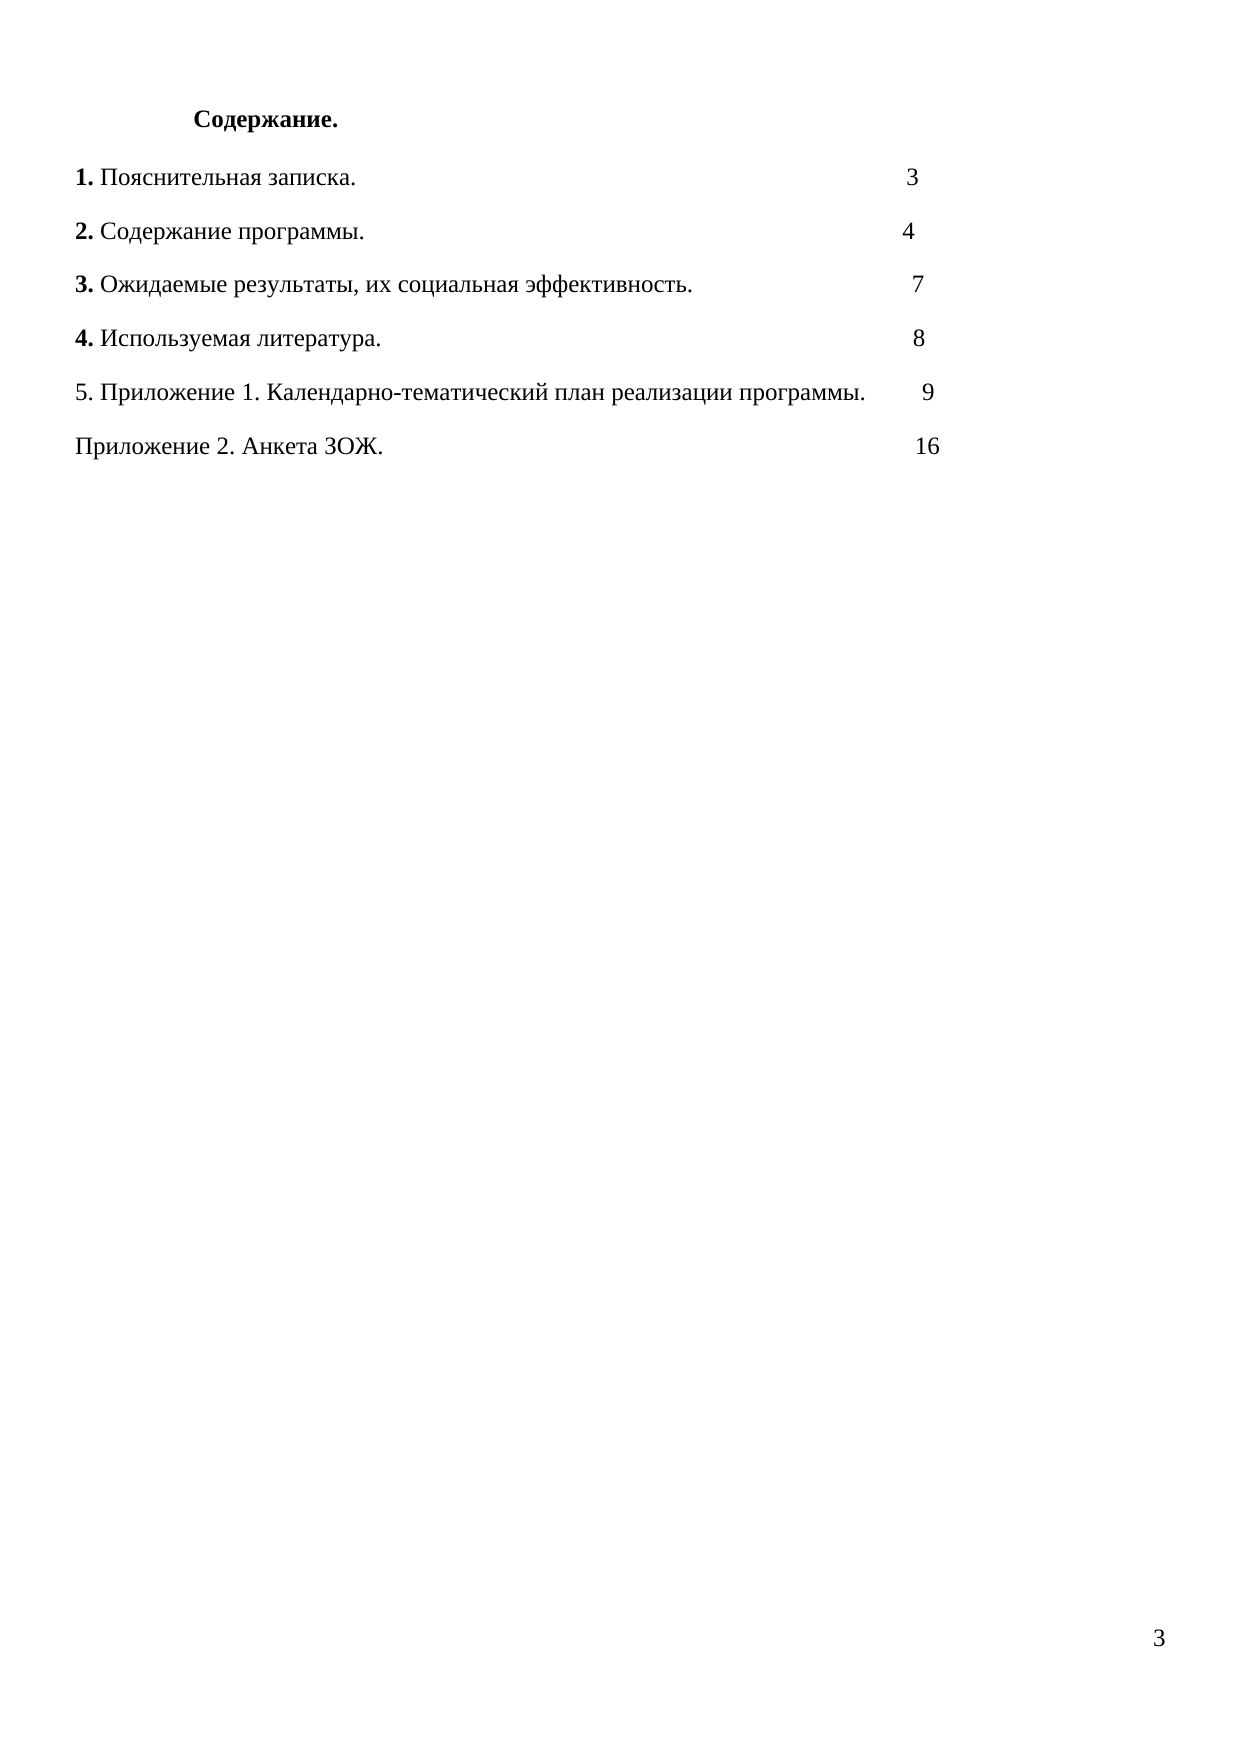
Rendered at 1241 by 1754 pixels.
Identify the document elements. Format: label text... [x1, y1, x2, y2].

text 3. Ожидаемые результаты, их социальная эффективность. 7 [75, 269, 1165, 298]
text Содержание. [75, 104, 1165, 133]
text 4. Используемая литература. 8 [75, 323, 1165, 352]
text Приложение 2. Анкета ЗОЖ. 16 [75, 431, 1165, 459]
text 1. Пояснительная записка. 3 [75, 162, 1165, 191]
text 5. Приложение 1. Календарно-тематический план реализации программы. 9 [75, 377, 1165, 406]
text 2. Содержание программы. 4 [75, 216, 1165, 244]
